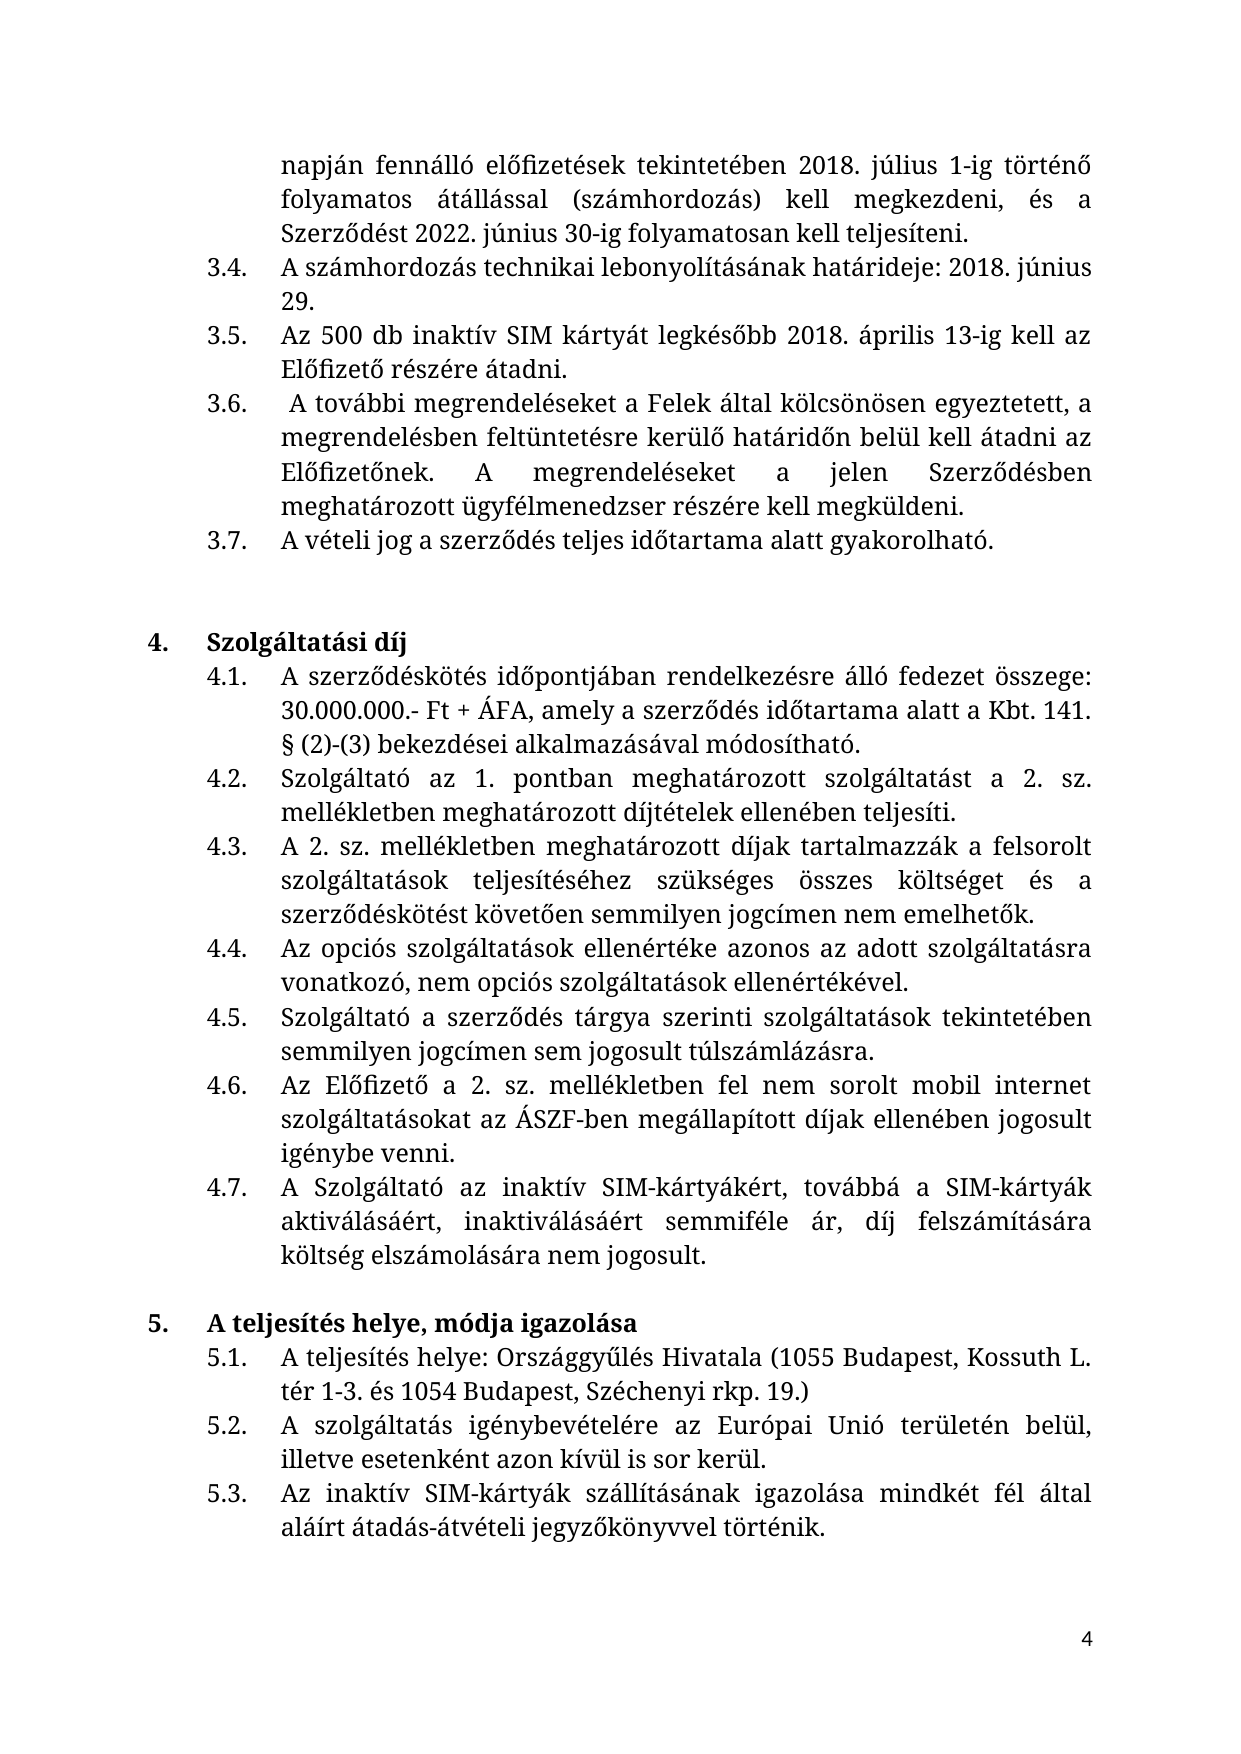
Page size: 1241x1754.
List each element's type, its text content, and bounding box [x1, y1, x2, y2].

list A szerződéskötés időpontjában rendelkezésre álló fedezet összege: 30.000.000.- Ft + ÁFA, amely a szerződés időtartama alatt a Kbt. 141. § (2)-(3) bekezdései alkalmazásával módosítható. [207, 658, 1093, 761]
list A 2. sz. mellékletben meghatározott díjak tartalmazzák a felsorolt szolgáltatások teljesítéséhez szükséges összes költséget és a szerződéskötést követően semmilyen jogcímen nem emelhetők. [207, 829, 1093, 931]
list A Szolgáltató az inaktív SIM-kártyákért, továbbá a SIM-kártyák aktiválásáért, inaktiválásáért semmiféle ár, díj felszámítására költség elszámolására nem jogosult. [207, 1169, 1093, 1272]
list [207, 148, 1093, 250]
list Szolgáltató az 1. pontban meghatározott szolgáltatást a 2. sz. mellékletben meghatározott díjtételek ellenében teljesíti. [207, 761, 1093, 829]
list A szolgáltatás igénybevételére az Európai Unió területén belül, illetve esetenként azon kívül is sor kerül. [207, 1408, 1093, 1476]
list Szolgáltatási díj [148, 624, 1093, 658]
list A teljesítés helye, módja igazolása [148, 1306, 1093, 1340]
list Az 500 db inaktív SIM kártyát legkésőbb 2018. április 13-ig kell az Előfizető részére átadni. [207, 318, 1093, 386]
list Az inaktív SIM-kártyák szállításának igazolása mindkét fél által aláírt átadás-átvételi jegyzőkönyvvel történik. [207, 1476, 1093, 1544]
list Az opciós szolgáltatások ellenértéke azonos az adott szolgáltatásra vonatkozó, nem opciós szolgáltatások ellenértékével. [207, 931, 1093, 999]
list A vételi jog a szerződés teljes időtartama alatt gyakorolható. [207, 522, 1093, 556]
list A további megrendeléseket a Felek által kölcsönösen egyeztetett, a megrendelésben feltüntetésre kerülő határidőn belül kell átadni az Előfizetőnek. A megrendeléseket a jelen Szerződésben meghatározott ügyfélmenedzser részére kell megküldeni. [207, 386, 1093, 522]
list A számhordozás technikai lebonyolításának határideje: 2018. június 29. [207, 250, 1093, 318]
list Az Előfizető a 2. sz. mellékletben fel nem sorolt mobil internet szolgáltatásokat az ÁSZF-ben megállapított díjak ellenében jogosult igénybe venni. [207, 1067, 1093, 1169]
list A teljesítés helye: Országgyűlés Hivatala (1055 Budapest, Kossuth L. tér 1-3. és 1054 Budapest, Széchenyi rkp. 19.) [207, 1340, 1093, 1408]
list Szolgáltató a szerződés tárgya szerinti szolgáltatások tekintetében semmilyen jogcímen sem jogosult túlszámlázásra. [207, 999, 1093, 1067]
